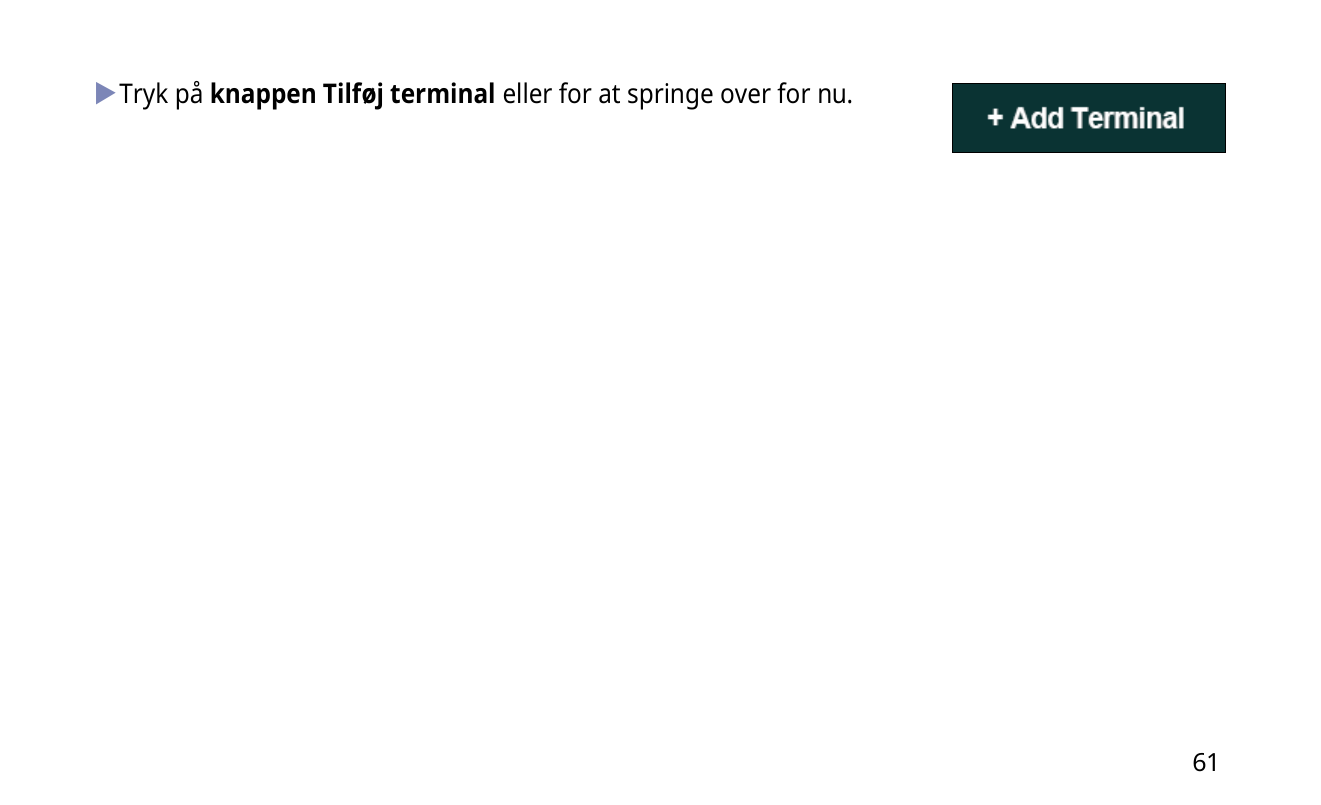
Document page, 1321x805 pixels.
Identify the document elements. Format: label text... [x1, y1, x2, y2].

picture [953, 111, 1225, 152]
list Tryk på knappen Tilføj terminal eller for at springe over for nu. [93, 74, 1258, 111]
